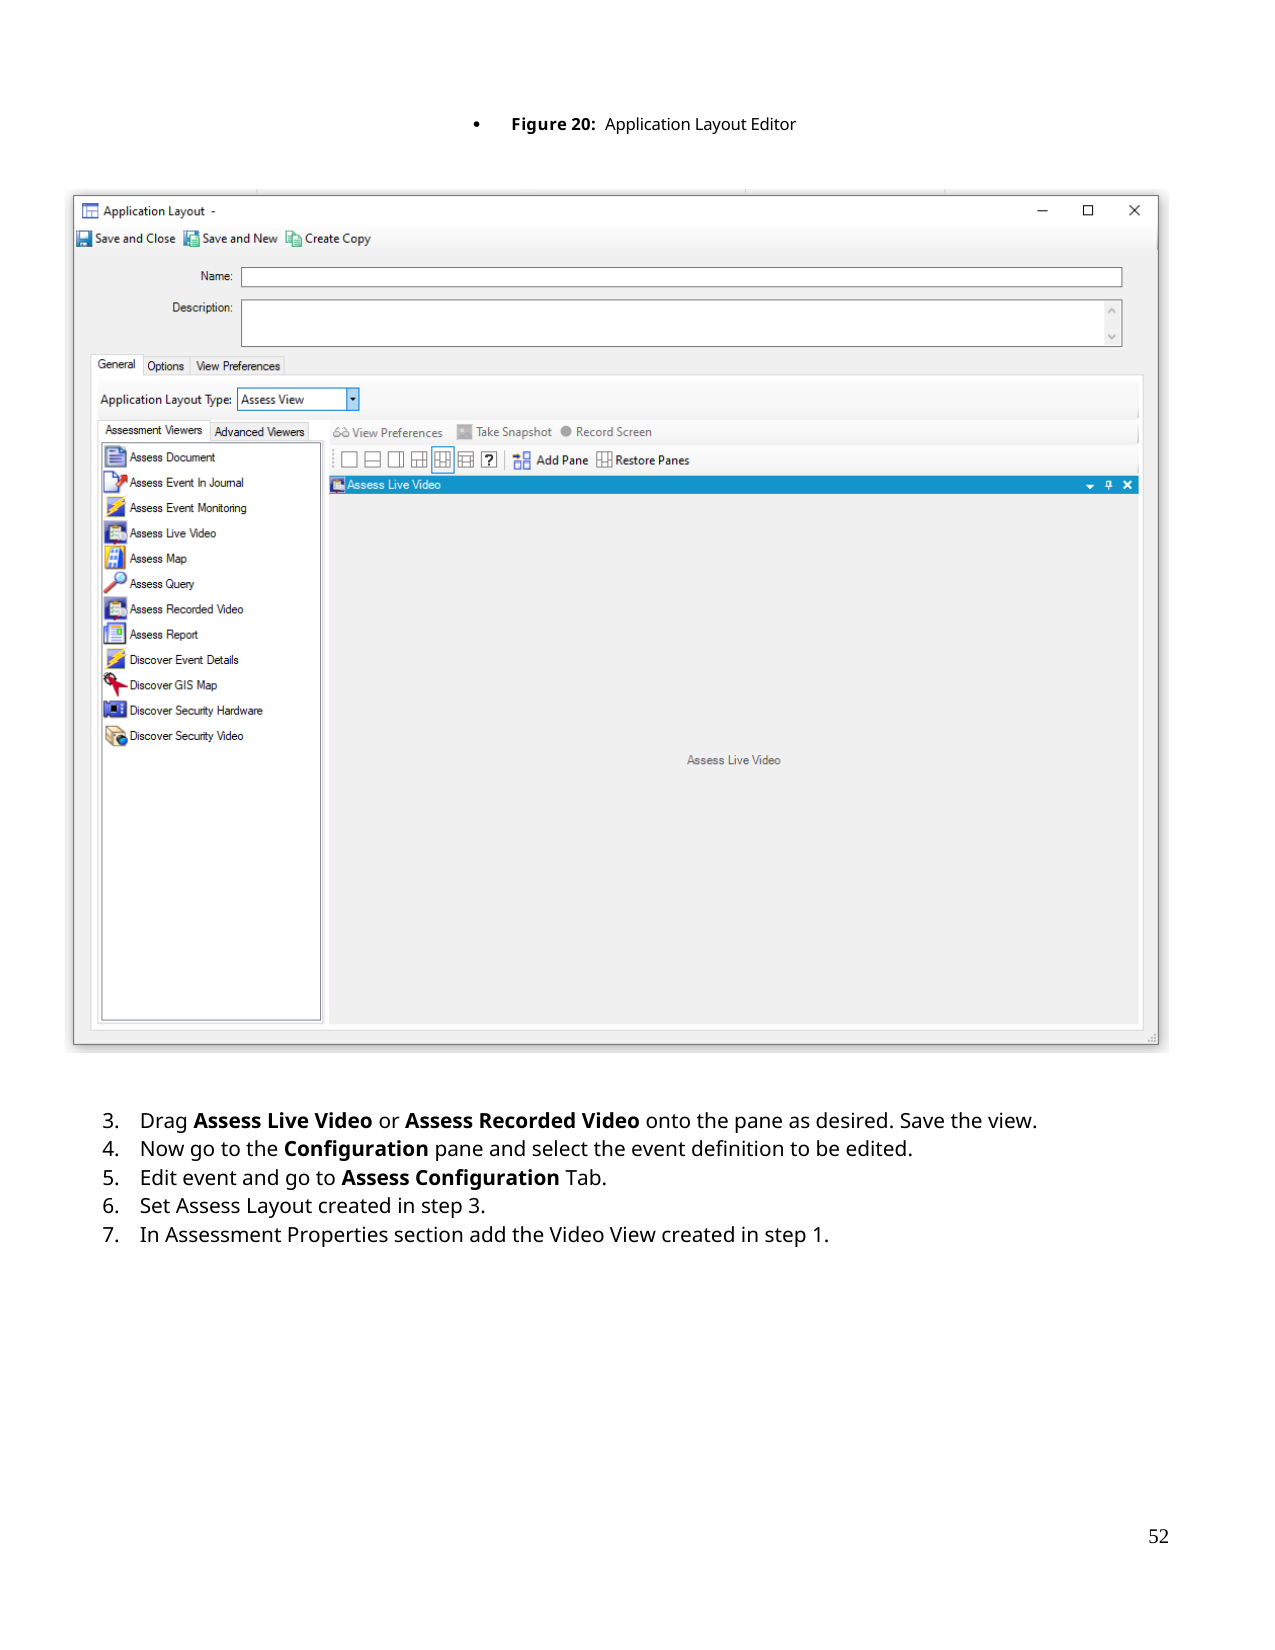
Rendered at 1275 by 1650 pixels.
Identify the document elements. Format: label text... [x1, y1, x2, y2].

list Edit event and go to Assess Configuration Tab. [102, 1163, 1169, 1191]
picture [64, 189, 1169, 1053]
list Figure 20: Application Layout Editor [102, 113, 1168, 136]
list In Assessment Properties section add the Video View created in step 1. [102, 1220, 1169, 1248]
list Drag Assess Live Video or Assess Recorded Video onto the pane as desired. Save the view. [102, 1106, 1169, 1134]
list Now go to the Configuration pane and select the event definition to be edited. [102, 1134, 1169, 1163]
list Set Assess Layout created in step 3. [102, 1191, 1169, 1220]
